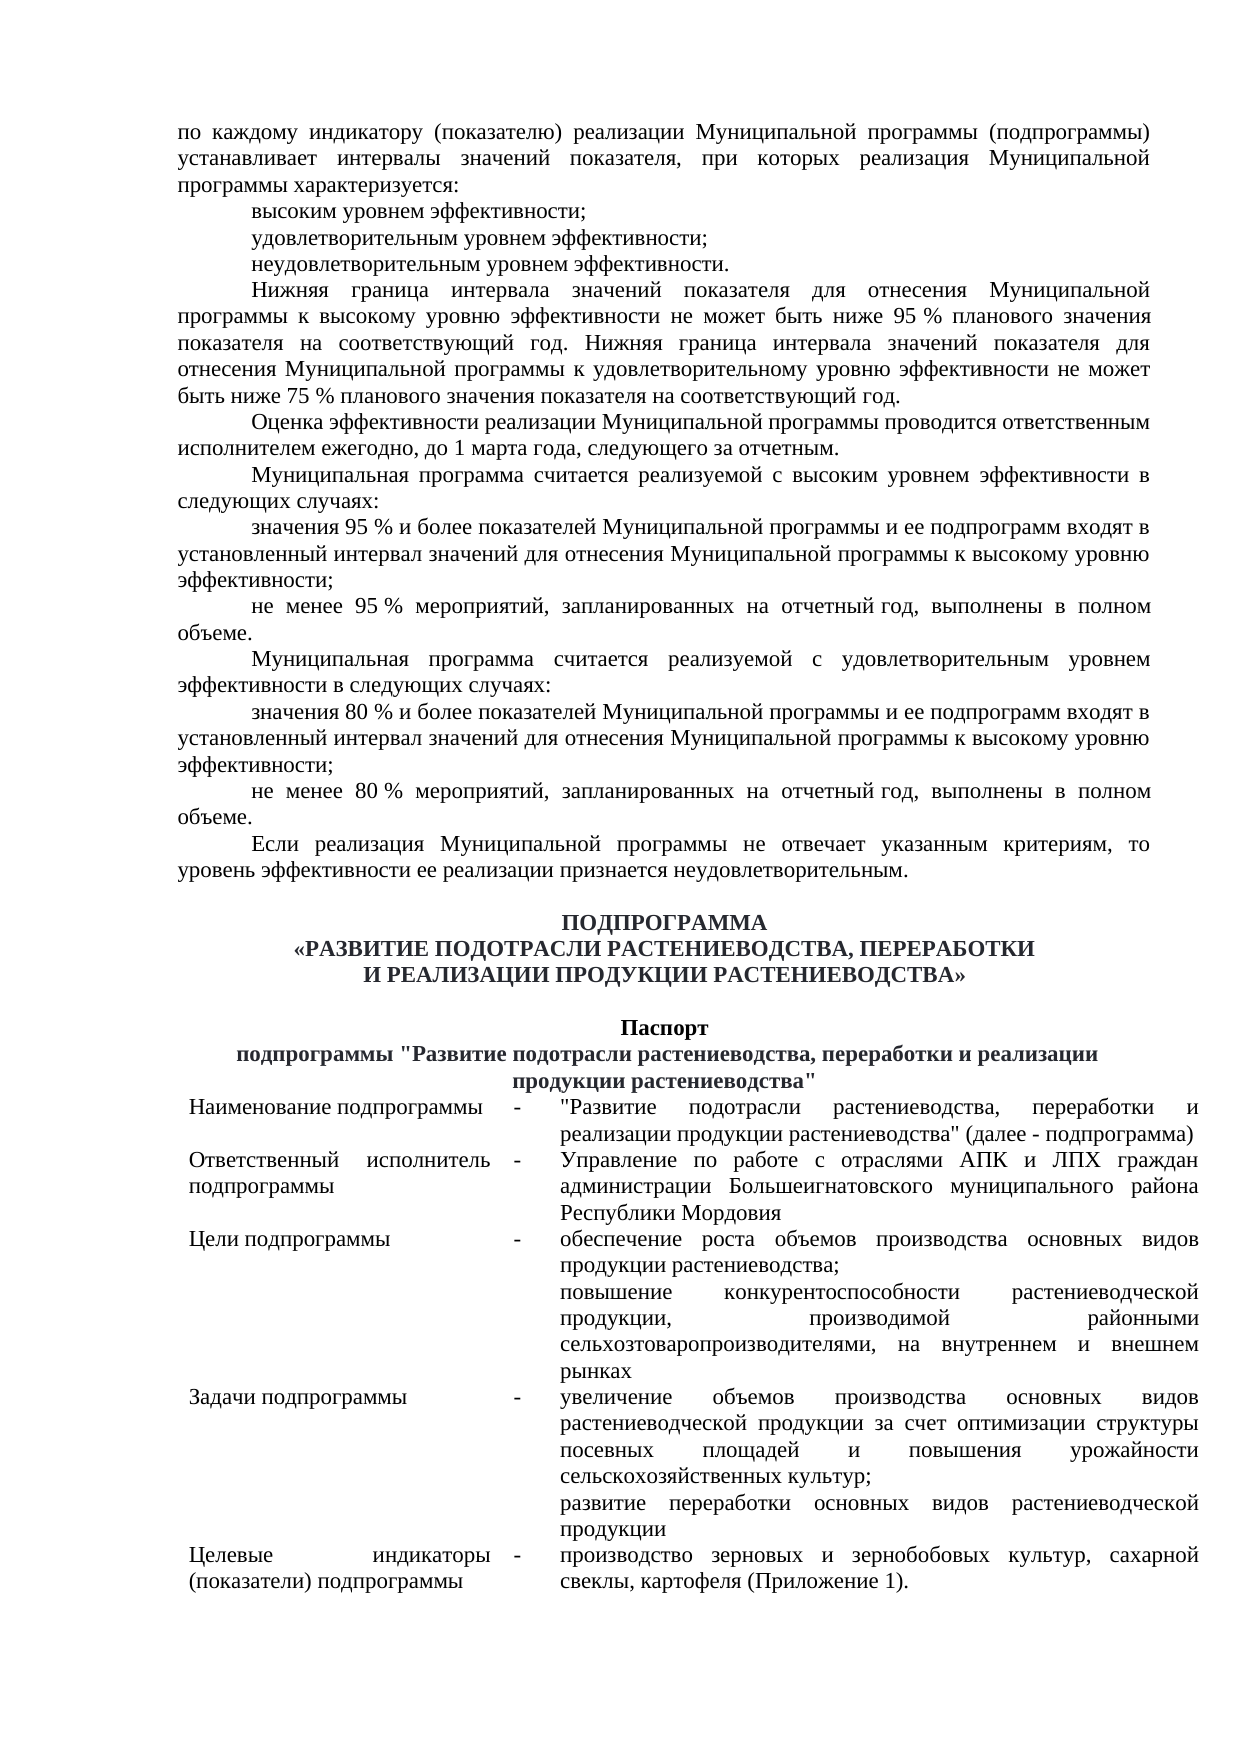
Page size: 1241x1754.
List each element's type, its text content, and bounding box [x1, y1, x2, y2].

table_cell - [502, 1225, 549, 1383]
table_cell - [502, 1146, 549, 1225]
table_cell обеспечение роста объемов производства основных видов продукции растениеводства; повышение конкурентоспособности растениеводческой продукции, производимой районными сельхозтоваропроизводителями, на внутреннем и внешнем рынках [549, 1225, 1211, 1383]
text значения 95 % и более показателей Муниципальной программы и ее подпрограмм входят в установленный интервал значений для отнесения Муниципальной программы к высокому уровню эффективности; [177, 513, 1152, 592]
table_cell Ответственный исполнитель подпрограммы [177, 1146, 502, 1225]
table_cell Управление по работе с отраслями АПК и ЛПХ граждан администрации Большеигнатовского муниципального района Республики Мордовия [549, 1146, 1211, 1225]
table_cell производство зерновых и зернобобовых культур, сахарной свеклы, картофеля (Приложение 1). [549, 1541, 1211, 1620]
text Оценка эффективности реализации Муниципальной программы проводится ответственным исполнителем ежегодно, до 1 марта года, следующего за отчетным. [177, 408, 1152, 461]
text удовлетворительным уровнем эффективности; [177, 223, 1152, 250]
table_header "Развитие подотрасли растениеводства, переработки и реализации продукции растениеводства" (далее - подпрограмма) [549, 1093, 1211, 1146]
table_cell увеличение объемов производства основных видов растениеводческой продукции за счет оптимизации структуры посевных площадей и повышения урожайности сельскохозяйственных культур; развитие переработки основных видов растениеводческой продукции [549, 1383, 1211, 1541]
text не менее 80 % мероприятий, запланированных на отчетный год, выполнены в полном объеме. [177, 777, 1152, 830]
text высоким уровнем эффективности; [177, 197, 1152, 223]
table_cell - [502, 1541, 549, 1620]
table_cell Задачи подпрограммы [177, 1383, 502, 1541]
text Муниципальная программа считается реализуемой с удовлетворительным уровнем эффективности в следующих случаях: [177, 645, 1152, 698]
text неудовлетворительным уровнем эффективности. [177, 250, 1152, 276]
text Нижняя граница интервала значений показателя для отнесения Муниципальной программы к высокому уровню эффективности не может быть ниже 95 % планового значения показателя на соответствующий год. Нижняя граница интервала значений показателя для отнесения Муниципальной программы к удовлетворительному уровню эффективности не может быть ниже 75 % планового значения показателя на соответствующий год. [177, 276, 1152, 408]
table_header - [502, 1093, 549, 1146]
subtitle Подпрограмма [177, 909, 1152, 935]
table_cell - [502, 1383, 549, 1541]
text Муниципальная программа считается реализуемой с высоким уровнем эффективности в следующих случаях: [177, 461, 1152, 513]
table_cell Целевые индикаторы (показатели) подпрограммы [177, 1541, 502, 1620]
text значения 80 % и более показателей Муниципальной программы и ее подпрограмм входят в установленный интервал значений для отнесения Муниципальной программы к высокому уровню эффективности; [177, 698, 1152, 777]
table_cell Цели подпрограммы [177, 1225, 502, 1383]
subtitle «Развитие подотрасли растениеводства, переработки и реализации продукции растениеводства» [177, 935, 1152, 988]
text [177, 118, 1152, 197]
text Если реализация Муниципальной программы не отвечает указанным критериям, то уровень эффективности ее реализации признается неудовлетворительным. [177, 830, 1152, 882]
text не менее 95 % мероприятий, запланированных на отчетный год, выполнены в полном объеме. [177, 592, 1152, 645]
table_header Наименование подпрограммы [177, 1093, 502, 1146]
text Паспорт [177, 1014, 1152, 1041]
subtitle подпрограммы "Развитие подотрасли растениеводства, переработки и реализации продукции растениеводства" [177, 1041, 1152, 1093]
